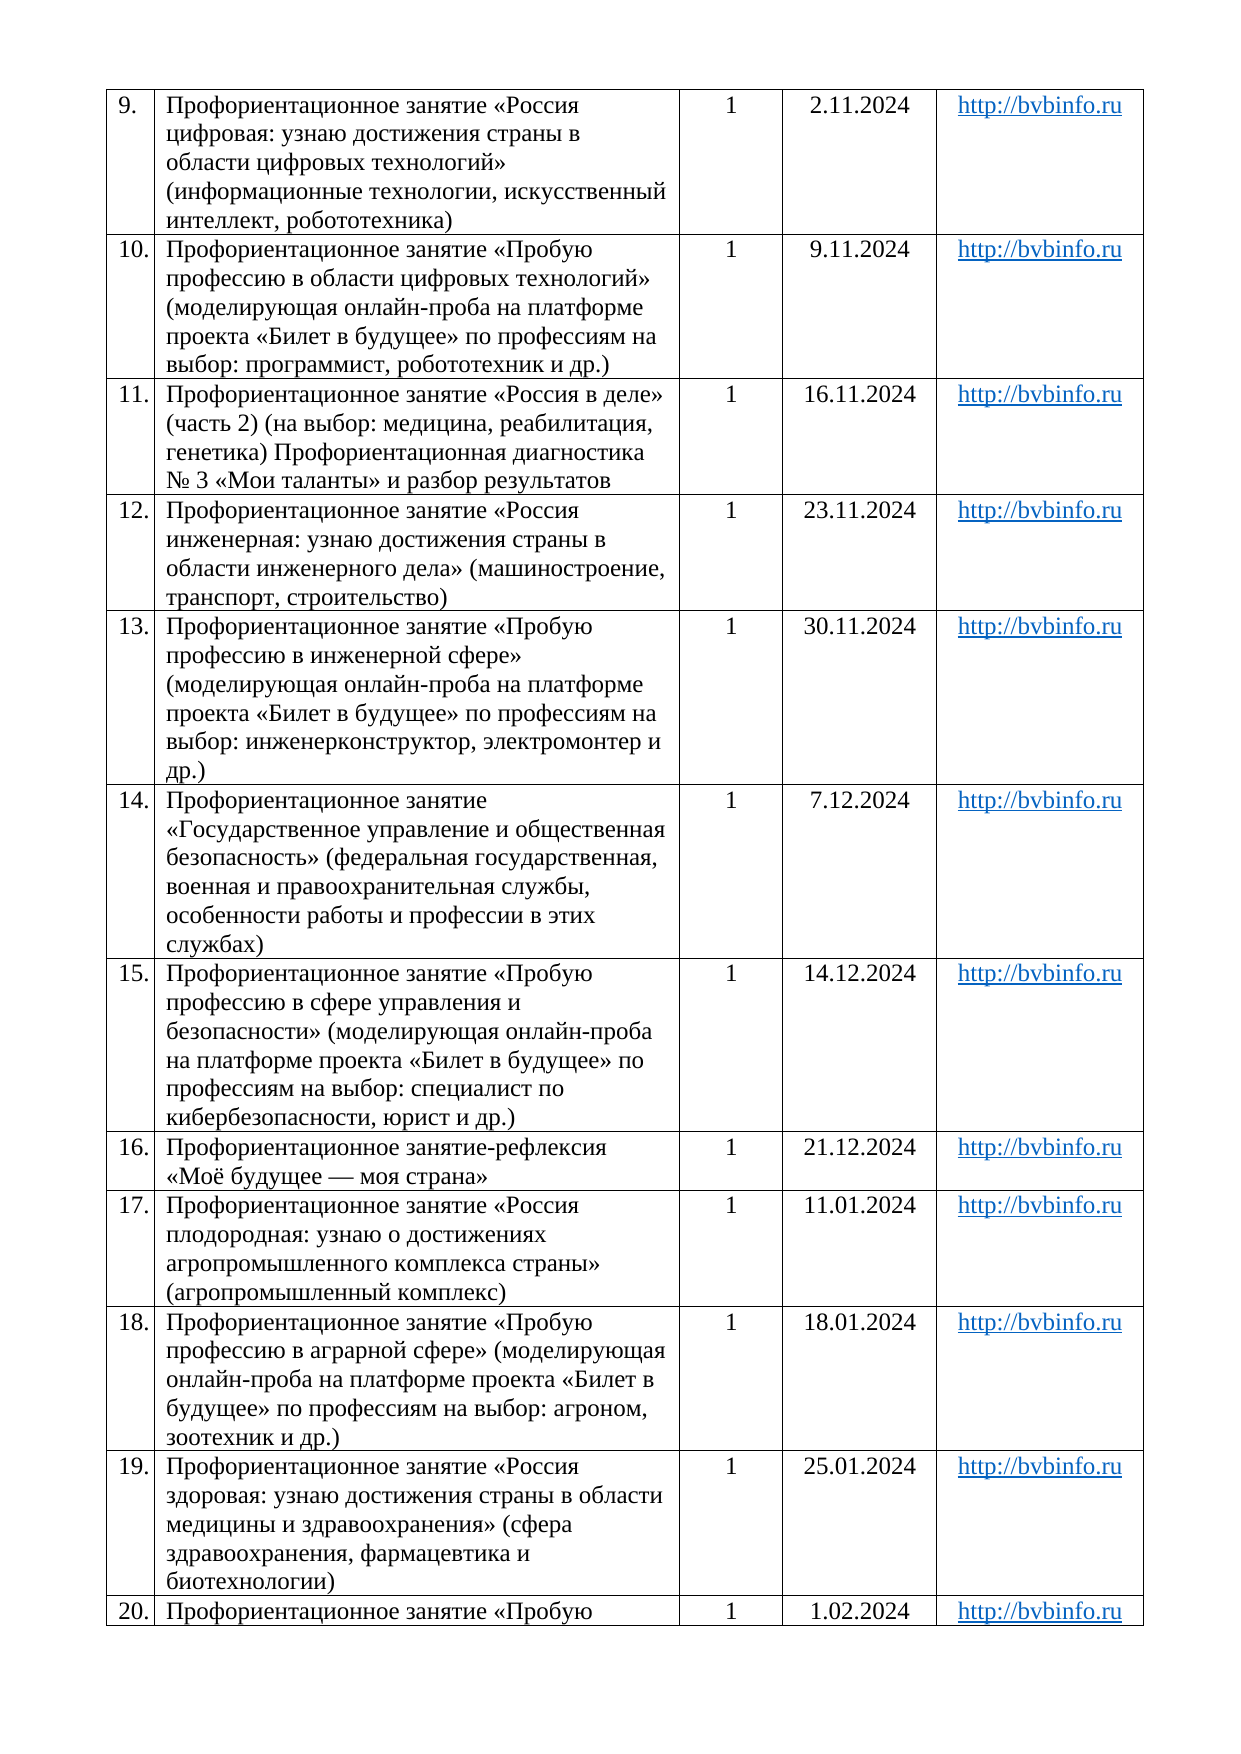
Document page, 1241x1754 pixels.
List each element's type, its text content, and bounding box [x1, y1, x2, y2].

table_cell 1 [680, 785, 782, 957]
table_cell http://bvbinfo.ru [937, 1132, 1143, 1189]
table_cell http://bvbinfo.ru [937, 785, 1143, 957]
table_cell 1.02.2024 [783, 1596, 936, 1625]
table_cell http://bvbinfo.ru [937, 495, 1143, 610]
table_cell http://bvbinfo.ru [937, 959, 1143, 1131]
table_cell 1 [680, 1596, 782, 1625]
table_cell Профориентационное занятие «Пробую профессию в области цифровых технологий» (моделирующая онлайн-проба на платформе проекта «Билет в будущее» по профессиям на выбор: программист, робототехник и др.) [155, 235, 679, 378]
table_cell http://bvbinfo.ru [937, 611, 1143, 784]
table_cell [107, 1191, 154, 1306]
table_cell http://bvbinfo.ru [937, 1307, 1143, 1450]
table_cell 1 [680, 379, 782, 494]
table_cell Профориентационное занятие «Пробую профессию в сфере управления и безопасности» (моделирующая онлайн-проба на платформе проекта «Билет в будущее» по профессиям на выбор: специалист по кибербезопасности, юрист и др.) [155, 959, 679, 1131]
table_cell [107, 1596, 154, 1625]
table_cell 9.11.2024 [783, 235, 936, 378]
table_cell [107, 959, 154, 1131]
table_cell Профориентационное занятие «Россия здоровая: узнаю достижения страны в области медицины и здравоохранения» (сфера здравоохранения, фармацевтика и биотехнологии) [155, 1451, 679, 1595]
table_cell 1 [680, 1451, 782, 1595]
table_cell 1 [680, 611, 782, 784]
table_cell 30.11.2024 [783, 611, 936, 784]
table_cell Профориентационное занятие «Россия плодородная: узнаю о достижениях агропромышленного комплекса страны» (агропромышленный комплекс) [155, 1191, 679, 1306]
table_cell 25.01.2024 [783, 1451, 936, 1595]
table_cell Профориентационное занятие-рефлексия «Моё будущее — моя страна» [155, 1132, 679, 1189]
table_cell 1 [680, 495, 782, 610]
table_cell http://bvbinfo.ru [937, 90, 1143, 233]
table_cell [107, 785, 154, 957]
table_cell 1 [680, 959, 782, 1131]
table_cell 7.12.2024 [783, 785, 936, 957]
table_cell 23.11.2024 [783, 495, 936, 610]
table_cell 2.11.2024 [783, 90, 936, 233]
table_cell http://bvbinfo.ru [937, 1191, 1143, 1306]
table_cell http://bvbinfo.ru [937, 1596, 1143, 1625]
table_cell Профориентационное занятие «Пробую профессию в аграрной сфере» (моделирующая онлайн-проба на платформе проекта «Билет в будущее» по профессиям на выбор: агроном, зоотехник и др.) [155, 1307, 679, 1450]
table_cell Профориентационное занятие «Государственное управление и общественная безопасность» (федеральная государственная, военная и правоохранительная службы, особенности работы и профессии в этих службах) [155, 785, 679, 957]
table_cell [107, 1451, 154, 1595]
table_cell [107, 90, 154, 233]
table_cell [107, 235, 154, 378]
table_cell [107, 1307, 154, 1450]
table_cell [107, 495, 154, 610]
table_cell 21.12.2024 [783, 1132, 936, 1189]
table_cell 1 [680, 1132, 782, 1189]
table_cell 1 [680, 1191, 782, 1306]
table_cell 18.01.2024 [783, 1307, 936, 1450]
table_cell Профориентационное занятие «Россия цифровая: узнаю достижения страны в области цифровых технологий» (информационные технологии, искусственный интеллект, робототехника) [155, 90, 679, 233]
table_cell 11.01.2024 [783, 1191, 936, 1306]
table_cell 14.12.2024 [783, 959, 936, 1131]
table_cell Профориентационное занятие «Россия в деле» (часть 2) (на выбор: медицина, реабилитация, генетика) Профориентационная диагностика № 3 «Мои таланты» и разбор результатов [155, 379, 679, 494]
table_cell Профориентационное занятие «Россия инженерная: узнаю достижения страны в области инженерного дела» (машиностроение, транспорт, строительство) [155, 495, 679, 610]
table_cell http://bvbinfo.ru [937, 235, 1143, 378]
table_cell [107, 1132, 154, 1189]
table_cell 1 [680, 235, 782, 378]
table_cell [107, 379, 154, 494]
table_cell 16.11.2024 [783, 379, 936, 494]
table_cell [107, 611, 154, 784]
table_cell Профориентационное занятие «Пробую профессию в инженерной сфере» (моделирующая онлайн-проба на платформе проекта «Билет в будущее» по профессиям на выбор: инженерконструктор, электромонтер и др.) [155, 611, 679, 784]
table_cell 1 [680, 1307, 782, 1450]
table_cell 1 [680, 90, 782, 233]
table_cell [155, 1596, 679, 1625]
table_cell http://bvbinfo.ru [937, 379, 1143, 494]
table_cell http://bvbinfo.ru [937, 1451, 1143, 1595]
